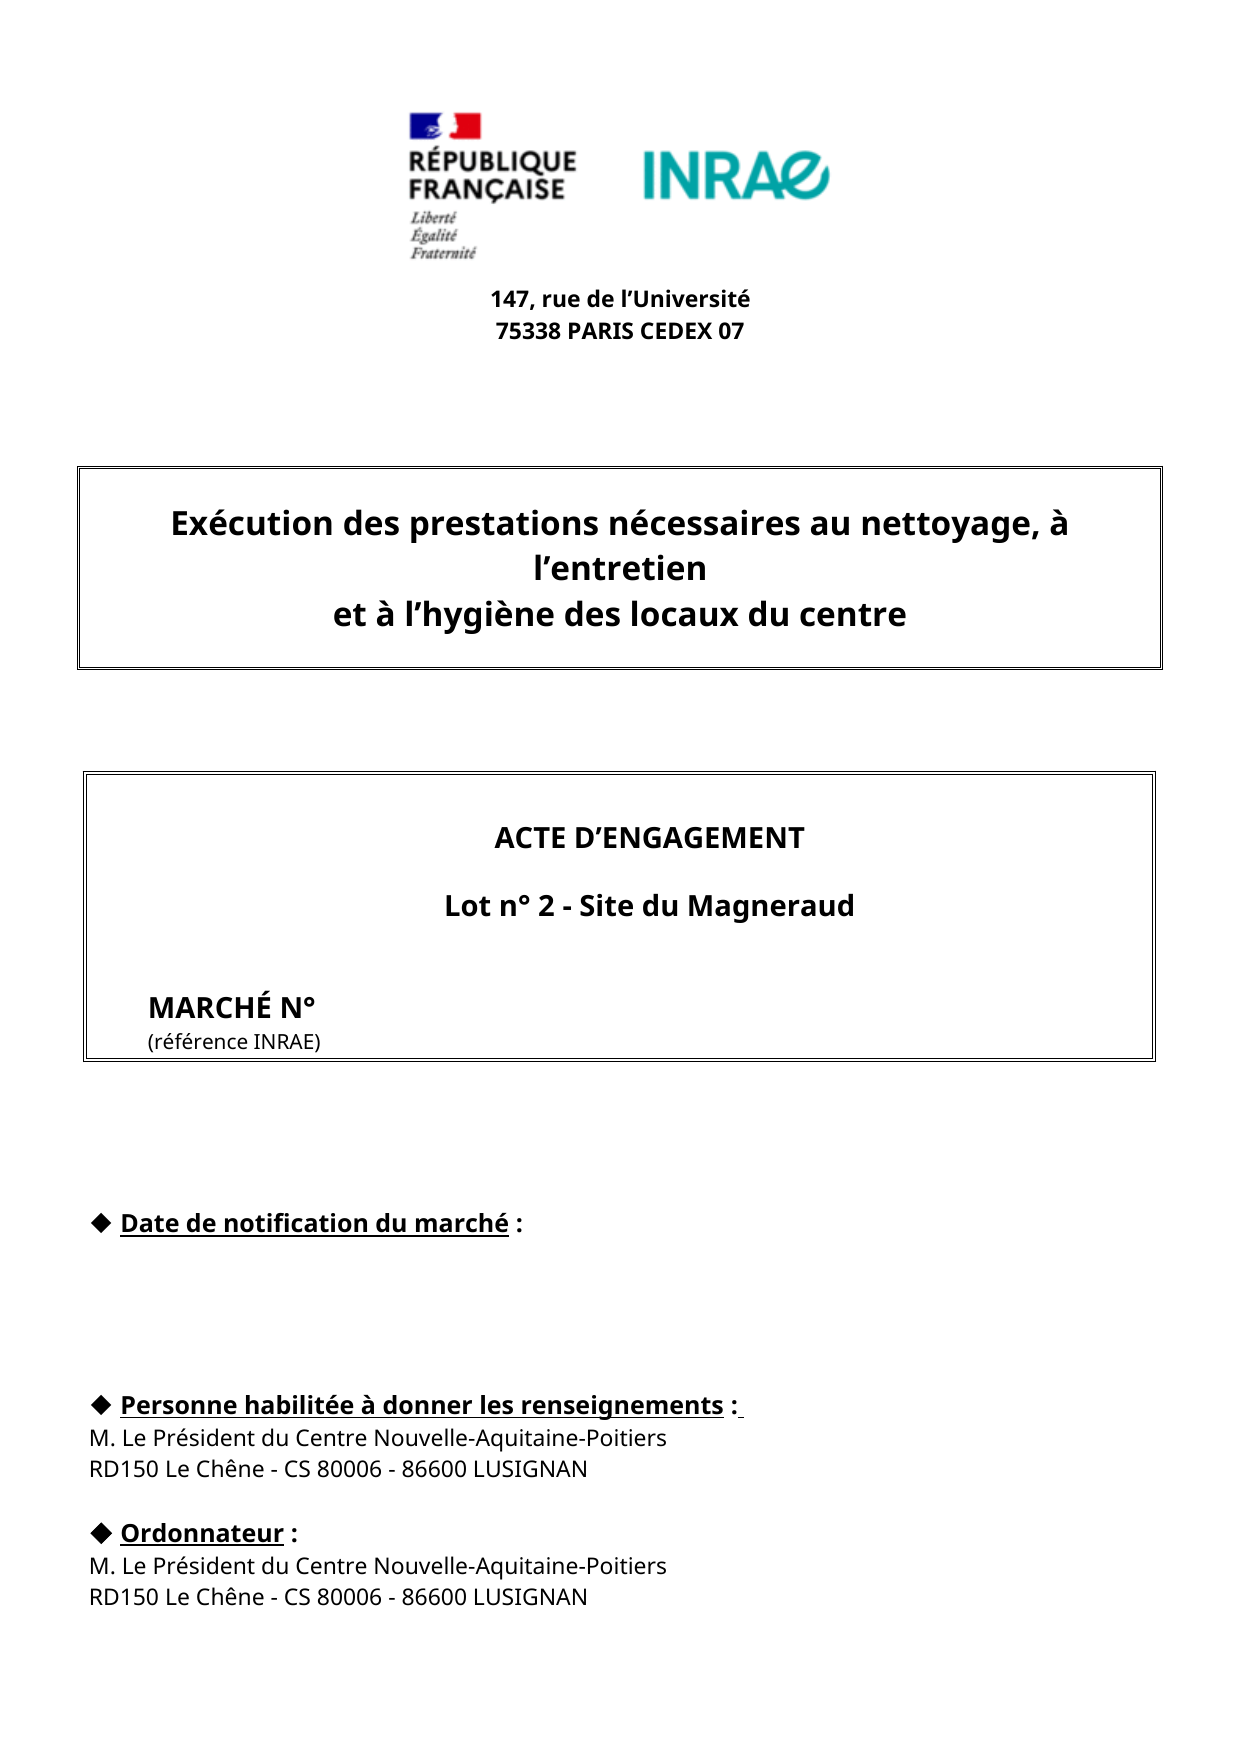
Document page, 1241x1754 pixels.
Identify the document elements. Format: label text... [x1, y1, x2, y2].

text M. Le Président du Centre Nouvelle-Aquitaine-Poitiers [89, 1549, 1152, 1581]
text Date de notification du marché : [89, 1206, 1152, 1240]
text Exécution des prestations nécessaires au nettoyage, à l’entretien [89, 500, 1152, 591]
text et à l’hygiène des locaux du centre [89, 591, 1152, 636]
text Personne habilitée à donner les renseignements : [89, 1388, 1152, 1422]
subtitle Lot n° 2 - Site du Magneraud [87, 878, 1152, 925]
text Ordonnateur : [89, 1516, 1152, 1549]
text RD150 Le Chêne - CS 80006 - 86600 LUSIGNAN [89, 1453, 1152, 1484]
subtitle ACTE D’ENGAGEMENT [87, 810, 1152, 857]
title 75338 PARIS CEDEX 07 [89, 315, 1152, 346]
text RD150 Le Chêne - CS 80006 - 86600 LUSIGNAN [89, 1581, 1152, 1612]
text MARCHÉ N° [87, 981, 1152, 1020]
text (référence INRAE) [87, 1020, 1152, 1058]
title 147, rue de l’Université [89, 283, 1152, 315]
text M. Le Président du Centre Nouvelle-Aquitaine-Poitiers [89, 1422, 1152, 1453]
picture [385, 88, 855, 284]
